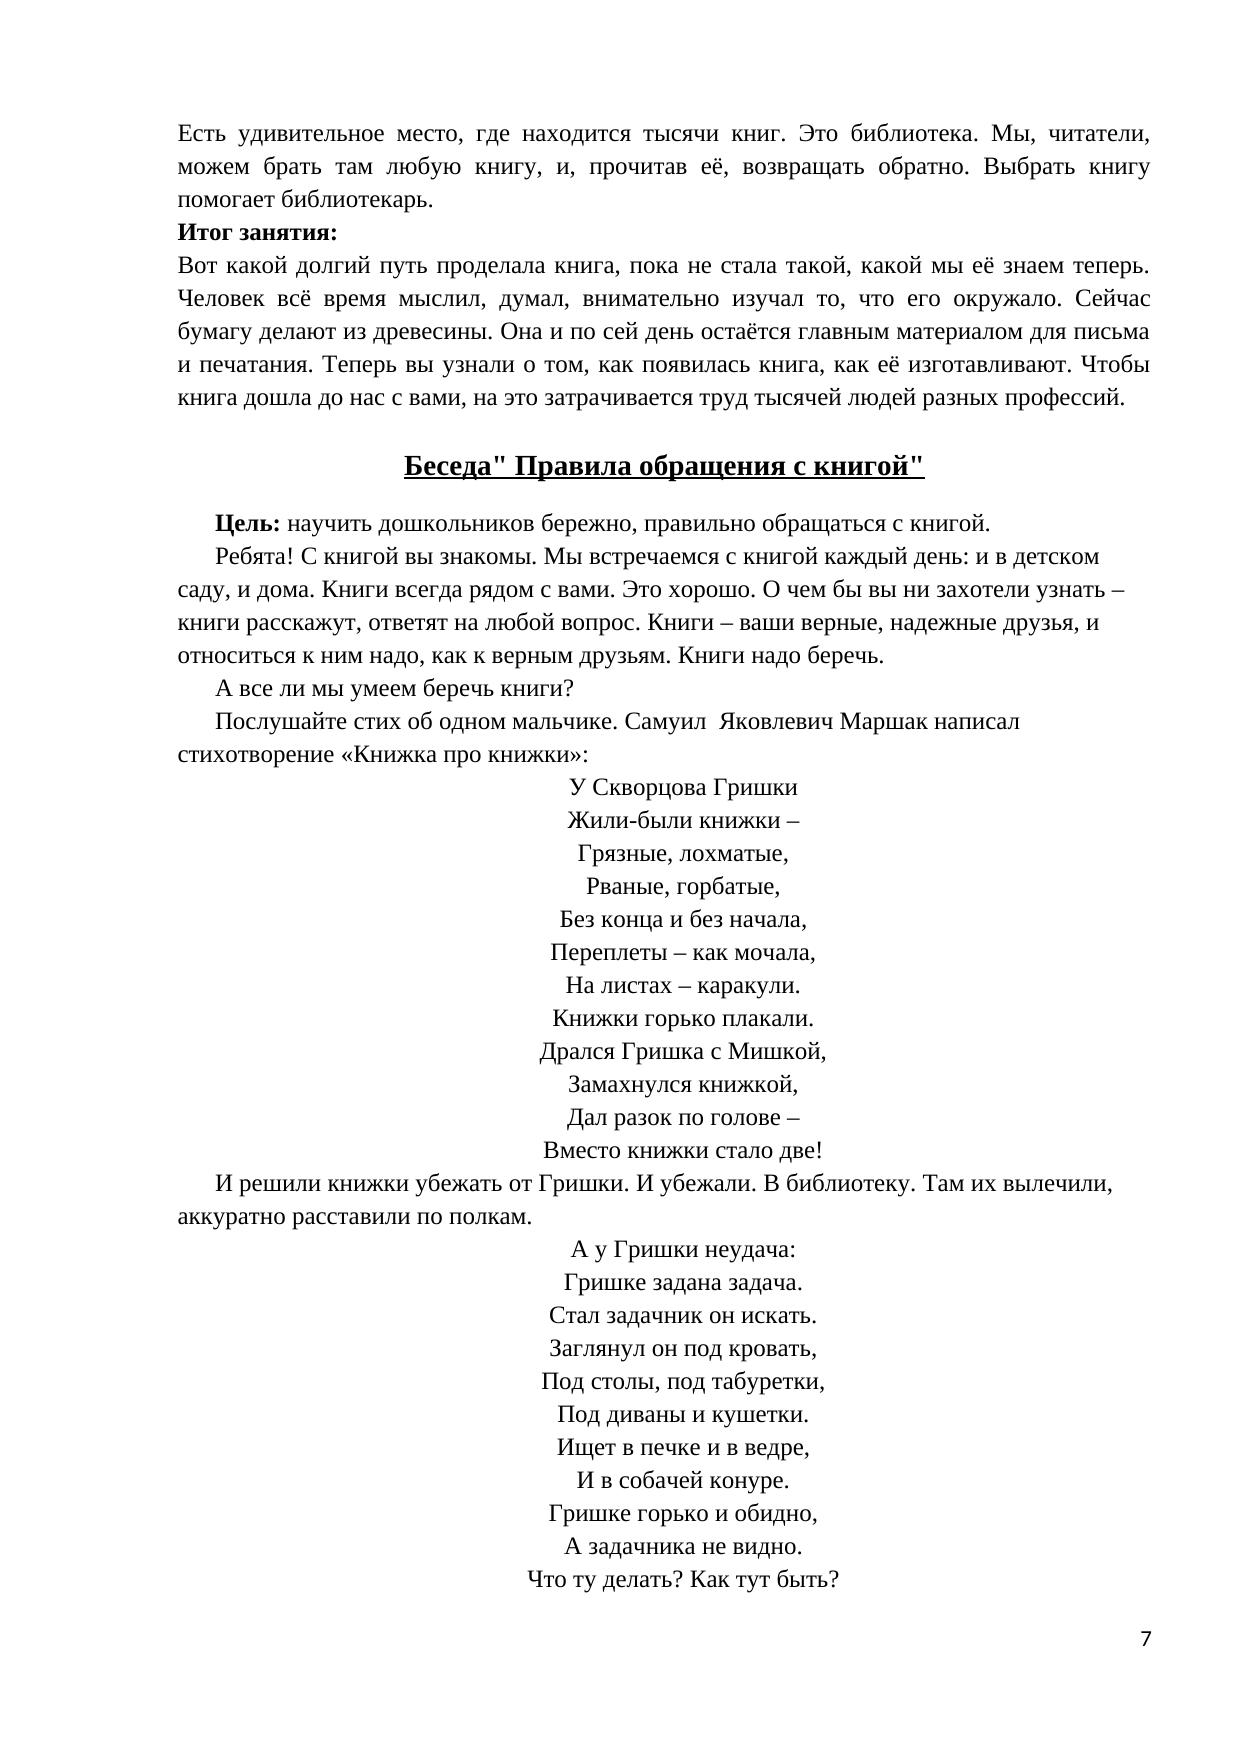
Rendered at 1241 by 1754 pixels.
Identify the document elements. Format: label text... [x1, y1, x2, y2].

text Грязные, лохматые, [177, 838, 1152, 867]
text А все ли мы умеем беречь книги? [177, 673, 1152, 702]
text Замахнулся книжкой, [177, 1069, 1152, 1098]
text Книжки горько плакали. [177, 1003, 1152, 1032]
text Итог занятия: [177, 217, 1152, 246]
text Есть удивительное место, где находится тысячи книг. Это библиотека. Мы, читатели, можем брать там любую книгу, и, прочитав её, возвращать обратно. Выбрать книгу помогает библиотекарь. [177, 118, 1152, 213]
text У Скворцова Гришки [177, 772, 1152, 801]
text А у Гришки неудача: [177, 1234, 1152, 1263]
text Цель: научить дошкольников бережно, правильно обращаться с книгой. [177, 508, 1152, 536]
text Под диваны и кушетки. [177, 1399, 1152, 1428]
text Дрался Гришка с Мишкой, [177, 1036, 1152, 1065]
text А задачника не видно. [177, 1531, 1152, 1560]
text Без конца и без начала, [177, 904, 1152, 933]
text Под столы, под табуретки, [177, 1366, 1152, 1395]
text Стал задачник он искать. [177, 1300, 1152, 1329]
text Заглянул он под кровать, [177, 1333, 1152, 1362]
text Рваные, горбатые, [177, 871, 1152, 900]
text Гришке горько и обидно, [177, 1498, 1152, 1527]
text И решили книжки убежать от Гришки. И убежали. В библиотеку. Там их вылечили, аккуратно расставили по полкам. [177, 1168, 1152, 1230]
text Дал разок по голове – [177, 1102, 1152, 1131]
text Гришке задана задача. [177, 1267, 1152, 1296]
text Ищет в печке и в ведре, [177, 1432, 1152, 1461]
text Переплеты – как мочала, [177, 937, 1152, 966]
text Ребята! С книгой вы знакомы. Мы встречаемся с книгой каждый день: и в детском саду, и дома. Книги всегда рядом с вами. Это хорошо. О чем бы вы ни захотели узнать – книги расскажут, ответят на любой вопрос. Книги – ваши верные, надежные друзья, и относиться к ним надо, как к верным друзьям. Книги надо беречь. [177, 541, 1152, 668]
text Жили-были книжки – [177, 805, 1152, 834]
text Послушайте стих об одном мальчике. Самуил Яковлевич Маршак написал стихотворение «Книжка про книжки»: [177, 706, 1152, 768]
text Беседа" Правила обращения с книгой" [177, 448, 1152, 482]
text Вот какой долгий путь проделала книга, пока не стала такой, какой мы её знаем теперь. Человек всё время мыслил, думал, внимательно изучал то, что его окружало. Сейчас бумагу делают из древесины. Она и по сей день остаётся главным материалом для письма и печатания. Теперь вы узнали о том, как появилась книга, как её изготавливают. Чтобы книга дошла до нас с вами, на это затрачивается труд тысячей людей разных профессий. [177, 250, 1152, 411]
text Вместо книжки стало две! [177, 1135, 1152, 1164]
text На листах – каракули. [177, 970, 1152, 999]
text И в собачей конуре. [177, 1465, 1152, 1494]
text Что ту делать? Как тут быть? [177, 1564, 1152, 1593]
